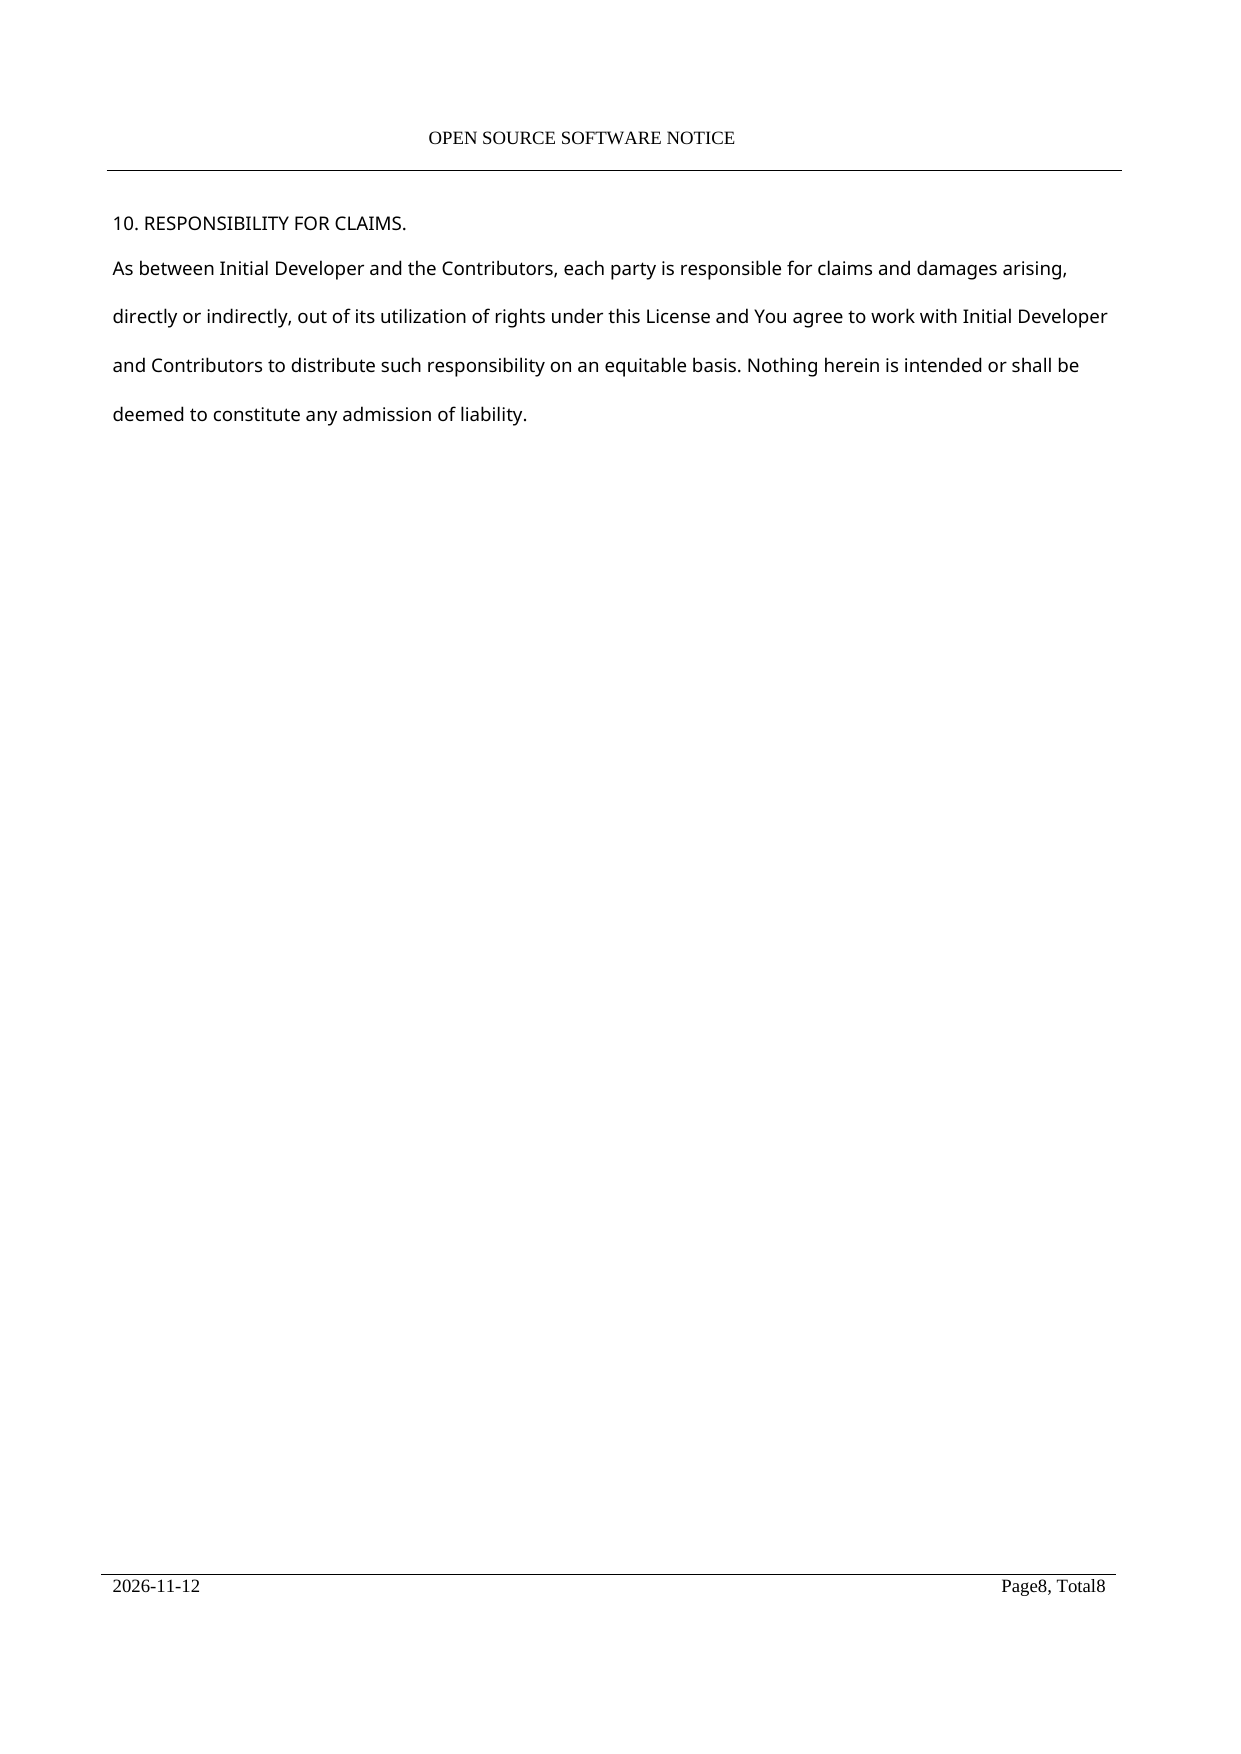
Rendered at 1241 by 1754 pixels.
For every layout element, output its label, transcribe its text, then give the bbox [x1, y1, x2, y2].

text As between Initial Developer and the Contributors, each party is responsible for claims and damages arising, directly or indirectly, out of its utilization of rights under this License and You agree to work with Initial Developer and Contributors to distribute such responsibility on an equitable basis. Nothing herein is intended or shall be deemed to constitute any admission of liability. [112, 252, 1128, 430]
text 10. RESPONSIBILITY FOR CLAIMS. [112, 206, 1128, 239]
